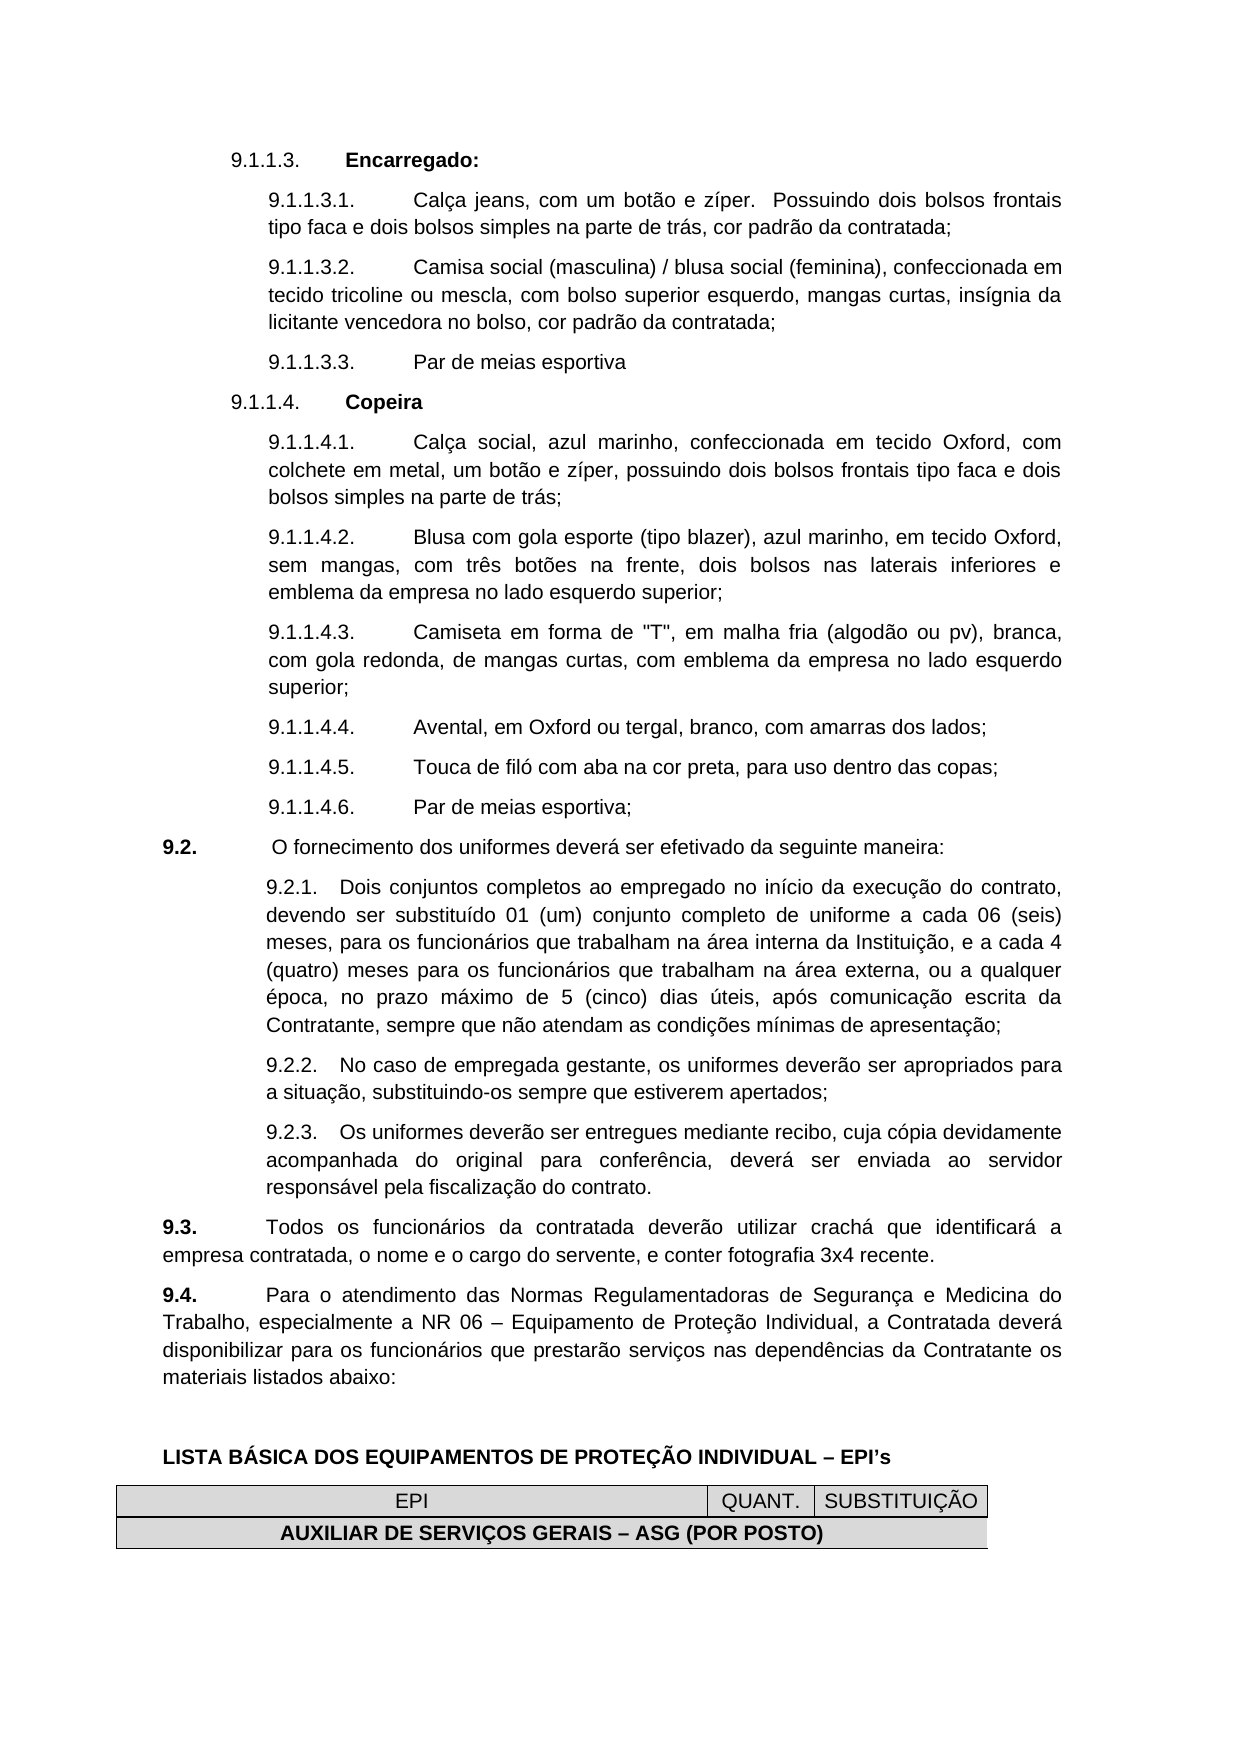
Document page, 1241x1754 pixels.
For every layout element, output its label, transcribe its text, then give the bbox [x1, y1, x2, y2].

table_cell AUXILIAR DE SERVIÇOS GERAIS – ASG (POR POSTO) [117, 1518, 987, 1548]
text LISTA BÁSICA DOS EQUIPAMENTOS DE PROTEÇÃO INDIVIDUAL – EPI’s [162, 1445, 1063, 1469]
list Avental, em Oxford ou tergal, branco, com amarras dos lados; [268, 715, 1063, 739]
list Camisa social (masculina) / blusa social (feminina), confeccionada em tecido tricoline ou mescla, com bolso superior esquerdo, mangas curtas, insígnia da licitante vencedora no bolso, cor padrão da contratada; [268, 255, 1063, 334]
list Para o atendimento das Normas Regulamentadoras de Segurança e Medicina do Trabalho, especialmente a NR 06 – Equipamento de Proteção Individual, a Contratada deverá disponibilizar para os funcionários que prestarão serviços nas dependências da Contratante os materiais listados abaixo: [162, 1283, 1063, 1389]
list Todos os funcionários da contratada deverão utilizar crachá que identificará a empresa contratada, o nome e o cargo do servente, e conter fotografia 3x4 recente. [162, 1215, 1063, 1267]
list O fornecimento dos uniformes deverá ser efetivado da seguinte maneira: [162, 835, 1063, 859]
list Blusa com gola esporte (tipo blazer), azul marinho, em tecido Oxford, sem mangas, com três botões na frente, dois bolsos nas laterais inferiores e emblema da empresa no lado esquerdo superior; [268, 525, 1063, 604]
list Encarregado: [231, 148, 1063, 172]
table_header SUBSTITUIÇÃO [815, 1486, 987, 1516]
list No caso de empregada gestante, os uniformes deverão ser apropriados para a situação, substituindo-os sempre que estiverem apertados; [266, 1053, 1063, 1104]
list Os uniformes deverão ser entregues mediante recibo, cuja cópia devidamente acompanhada do original para conferência, deverá ser enviada ao servidor responsável pela fiscalização do contrato. [266, 1120, 1063, 1199]
list Dois conjuntos completos ao empregado no início da execução do contrato, devendo ser substituído 01 (um) conjunto completo de uniforme a cada 06 (seis) meses, para os funcionários que trabalham na área interna da Instituição, e a cada 4 (quatro) meses para os funcionários que trabalham na área externa, ou a qualquer época, no prazo máximo de 5 (cinco) dias úteis, após comunicação escrita da Contratante, sempre que não atendam as condições mínimas de apresentação; [266, 875, 1063, 1037]
list Calça jeans, com um botão e zíper. Possuindo dois bolsos frontais tipo faca e dois bolsos simples na parte de trás, cor padrão da contratada; [268, 188, 1063, 239]
list Calça social, azul marinho, confeccionada em tecido Oxford, com colchete em metal, um botão e zíper, possuindo dois bolsos frontais tipo faca e dois bolsos simples na parte de trás; [268, 430, 1063, 509]
table_header EPI [117, 1486, 707, 1516]
list Camiseta em forma de "T", em malha fria (algodão ou pv), branca, com gola redonda, de mangas curtas, com emblema da empresa no lado esquerdo superior; [268, 620, 1063, 699]
table_header QUANT. [708, 1486, 814, 1516]
list Copeira [231, 390, 1063, 414]
list Par de meias esportiva; [268, 795, 1063, 819]
list Touca de filó com aba na cor preta, para uso dentro das copas; [268, 755, 1063, 779]
list Par de meias esportiva [268, 350, 1063, 374]
